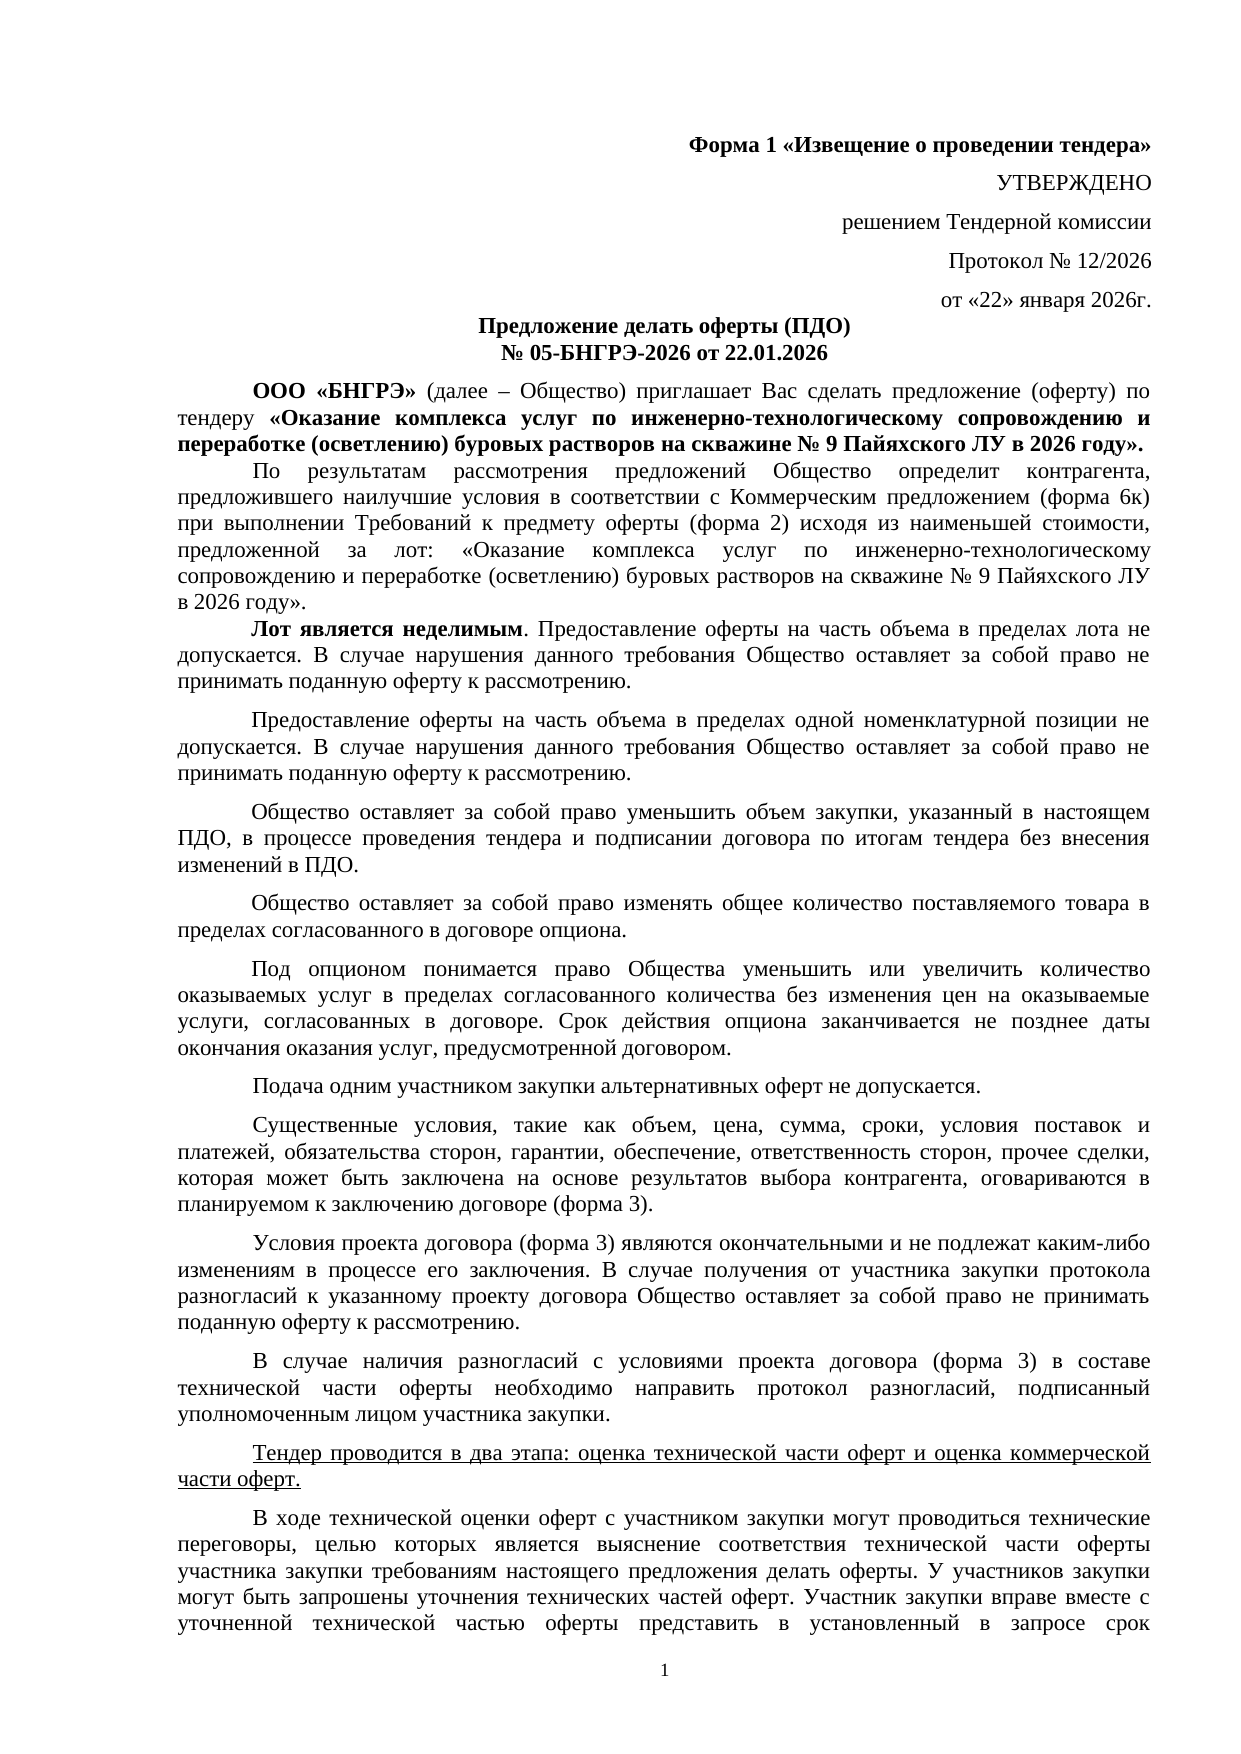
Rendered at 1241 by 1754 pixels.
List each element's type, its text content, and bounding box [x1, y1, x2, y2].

text Форма 1 «Извещение о проведении тендера» [177, 131, 1152, 157]
text Условия проекта договора (форма 3) являются окончательными и не подлежат каким-либо изменениям в процессе его заключения. В случае получения от участника закупки протокола разногласий к указанному проекту договора Общество оставляет за собой право не принимать поданную оферту к рассмотрению. [177, 1229, 1152, 1335]
text Под опционом понимается право Общества уменьшить или увеличить количество оказываемых услуг в пределах согласованного количества без изменения цен на оказываемые услуги, согласованных в договоре. Срок действия опциона заканчивается не позднее даты окончания оказания услуг, предусмотренной договором. [177, 955, 1152, 1060]
text По результатам рассмотрения предложений Общество определит контрагента, предложившего наилучшие условия в соответствии с Коммерческим предложением (форма 6к) при выполнении Требований к предмету оферты (форма 2) исходя из наименьшей стоимости, предложенной за лот: «Оказание комплекса услуг по инженерно-технологическому сопровождению и переработке (осветлению) буровых растворов на скважине № 9 Пайяхского ЛУ в 2026 году». [177, 457, 1152, 615]
text № 05-БНГРЭ-2026 от 22.01.2026 [177, 339, 1152, 365]
text Подача одним участником закупки альтернативных оферт не допускается. [177, 1073, 1152, 1099]
text Протокол № 12/2026 [177, 247, 1152, 273]
text Общество оставляет за собой право изменять общее количество поставляемого товара в пределах согласованного в договоре опциона. [177, 889, 1152, 942]
text решением Тендерной комиссии [177, 208, 1152, 235]
text Тендер проводится в два этапа: оценка технической части оферт и оценка коммерческой части оферт. [177, 1439, 1152, 1492]
text Предложение делать оферты (ПДО) [177, 312, 1152, 339]
text Лот является неделимым. Предоставление оферты на часть объема в пределах лота не допускается. В случае нарушения данного требования Общество оставляет за собой право не принимать поданную оферту к рассмотрению. [177, 615, 1152, 694]
text Предоставление оферты на часть объема в пределах одной номенклатурной позиции не допускается. В случае нарушения данного требования Общество оставляет за собой право не принимать поданную оферту к рассмотрению. [177, 706, 1152, 785]
text от «22» января 2026г. [177, 286, 1152, 312]
text В случае наличия разногласий с условиями проекта договора (форма 3) в составе технической части оферты необходимо направить протокол разногласий, подписанный уполномоченным лицом участника закупки. [177, 1347, 1152, 1426]
text Существенные условия, такие как объем, цена, сумма, сроки, условия поставок и платежей, обязательства сторон, гарантии, обеспечение, ответственность сторон, прочее сделки, которая может быть заключена на основе результатов выбора контрагента, оговариваются в планируемом к заключению договоре (форма 3). [177, 1111, 1152, 1217]
text Общество оставляет за собой право уменьшить объем закупки, указанный в настоящем ПДО, в процессе проведения тендера и подписании договора по итогам тендера без внесения изменений в ПДО. [177, 798, 1152, 877]
text ООО «БНГРЭ» (далее – Общество) приглашает Вас сделать предложение (оферту) по тендеру «Оказание комплекса услуг по инженерно-технологическому сопровождению и переработке (осветлению) буровых растворов на скважине № 9 Пайяхского ЛУ в 2026 году». [177, 378, 1152, 457]
text УТВЕРЖДЕНО [177, 169, 1152, 196]
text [177, 1504, 1152, 1636]
